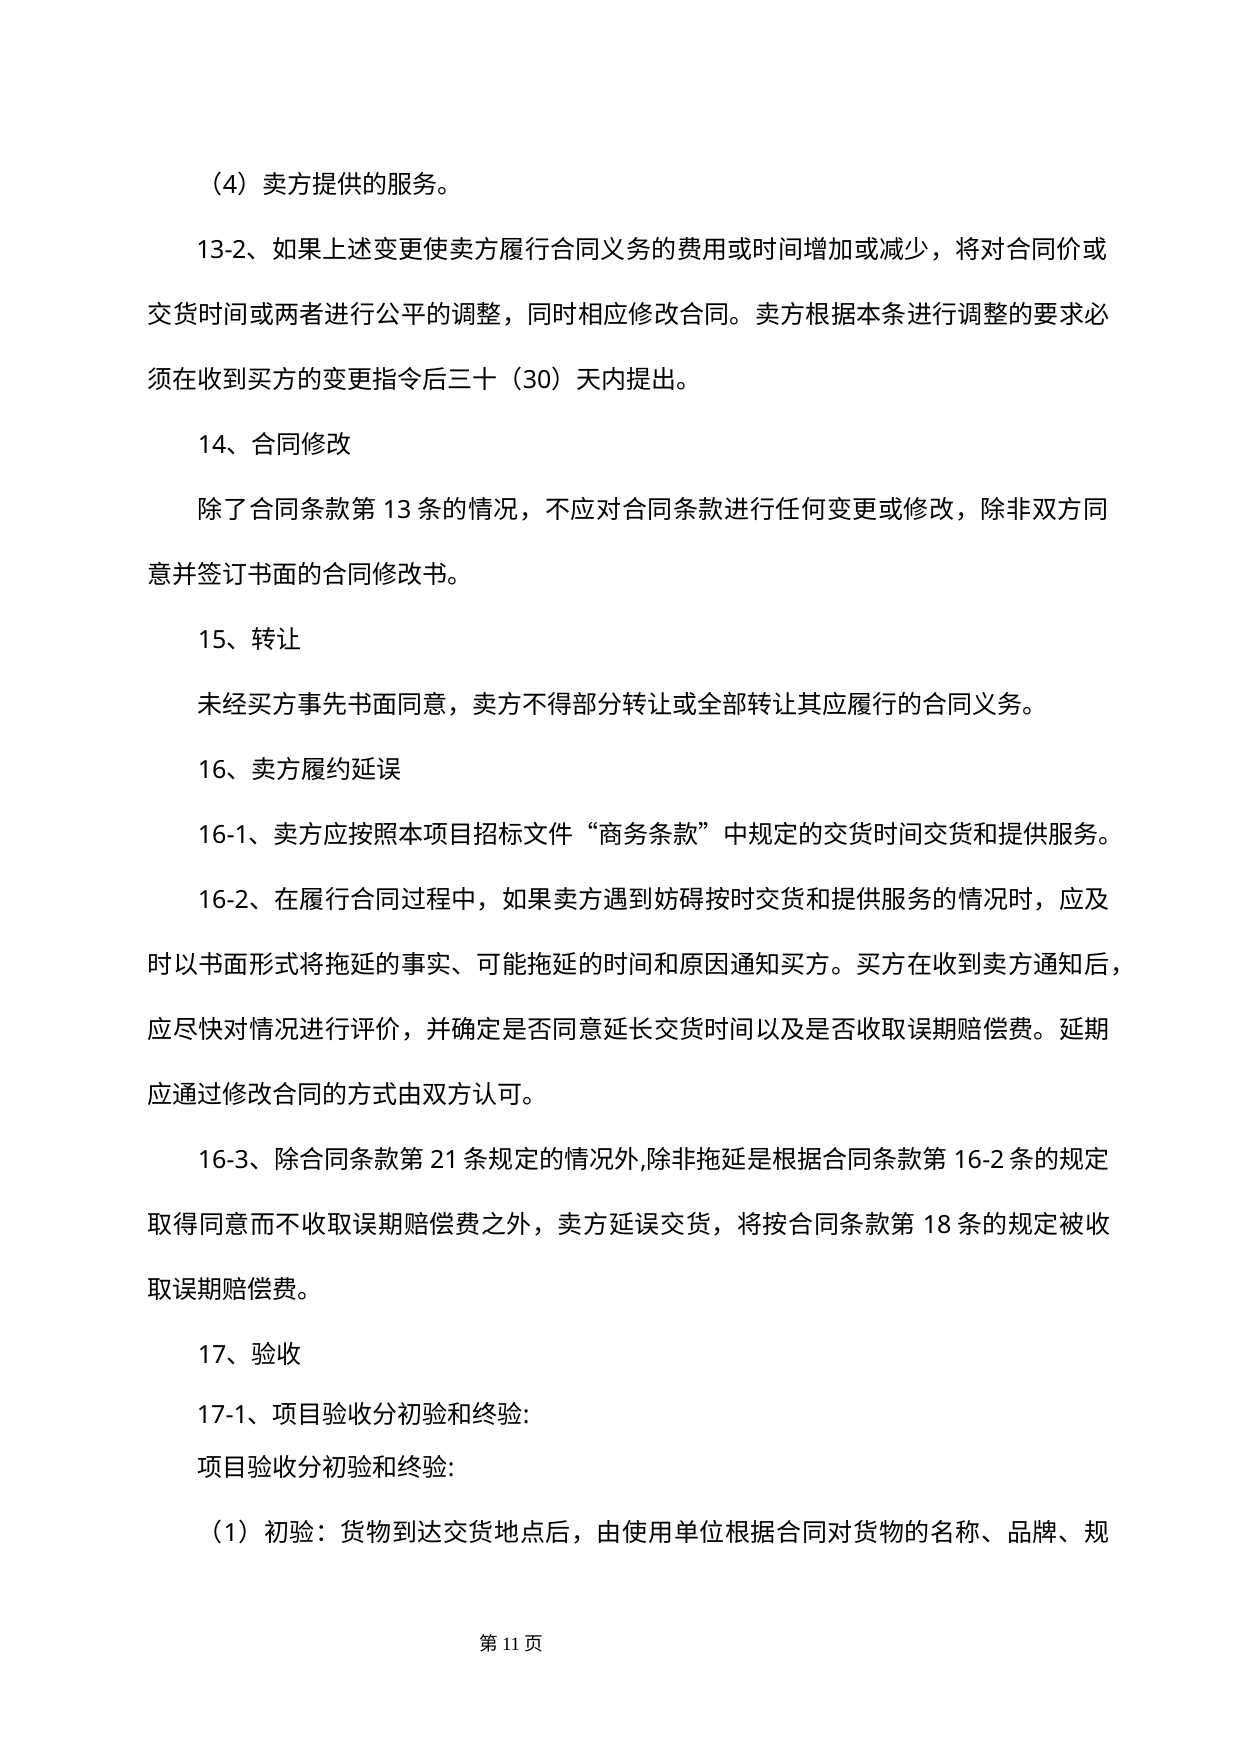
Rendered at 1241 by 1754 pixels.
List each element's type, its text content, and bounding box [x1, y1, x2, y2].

text 17、验收 [148, 1320, 1110, 1385]
text 14、合同修改 [148, 410, 1110, 475]
text 未经买方事先书面同意，卖方不得部分转让或全部转让其应履行的合同义务。 [148, 670, 1110, 735]
text （4）卖方提供的服务。 [148, 150, 1110, 215]
text 项目验收分初验和终验: [148, 1433, 1110, 1498]
text 16-1、卖方应按照本项目招标文件“商务条款”中规定的交货时间交货和提供服务。 [148, 800, 1110, 865]
text 17-1、项目验收分初验和终验: [148, 1385, 1110, 1433]
text 13-2、如果上述变更使卖方履行合同义务的费用或时间增加或减少，将对合同价或交货时间或两者进行公平的调整，同时相应修改合同。卖方根据本条进行调整的要求必须在收到买方的变更指令后三十（30）天内提出。 [148, 215, 1110, 410]
text 15、转让 [148, 605, 1110, 670]
text 16-2、在履行合同过程中，如果卖方遇到妨碍按时交货和提供服务的情况时，应及时以书面形式将拖延的事实、可能拖延的时间和原因通知买方。买方在收到卖方通知后，应尽快对情况进行评价，并确定是否同意延长交货时间以及是否收取误期赔偿费。延期应通过修改合同的方式由双方认可。 [148, 865, 1110, 1125]
text 除了合同条款第13条的情况，不应对合同条款进行任何变更或修改，除非双方同意并签订书面的合同修改书。 [148, 475, 1110, 605]
text 16-3、除合同条款第21条规定的情况外,除非拖延是根据合同条款第16-2条的规定取得同意而不收取误期赔偿费之外，卖方延误交货，将按合同条款第18条的规定被收取误期赔偿费。 [148, 1125, 1110, 1320]
text 16、卖方履约延误 [148, 735, 1110, 800]
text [148, 1498, 1110, 1563]
